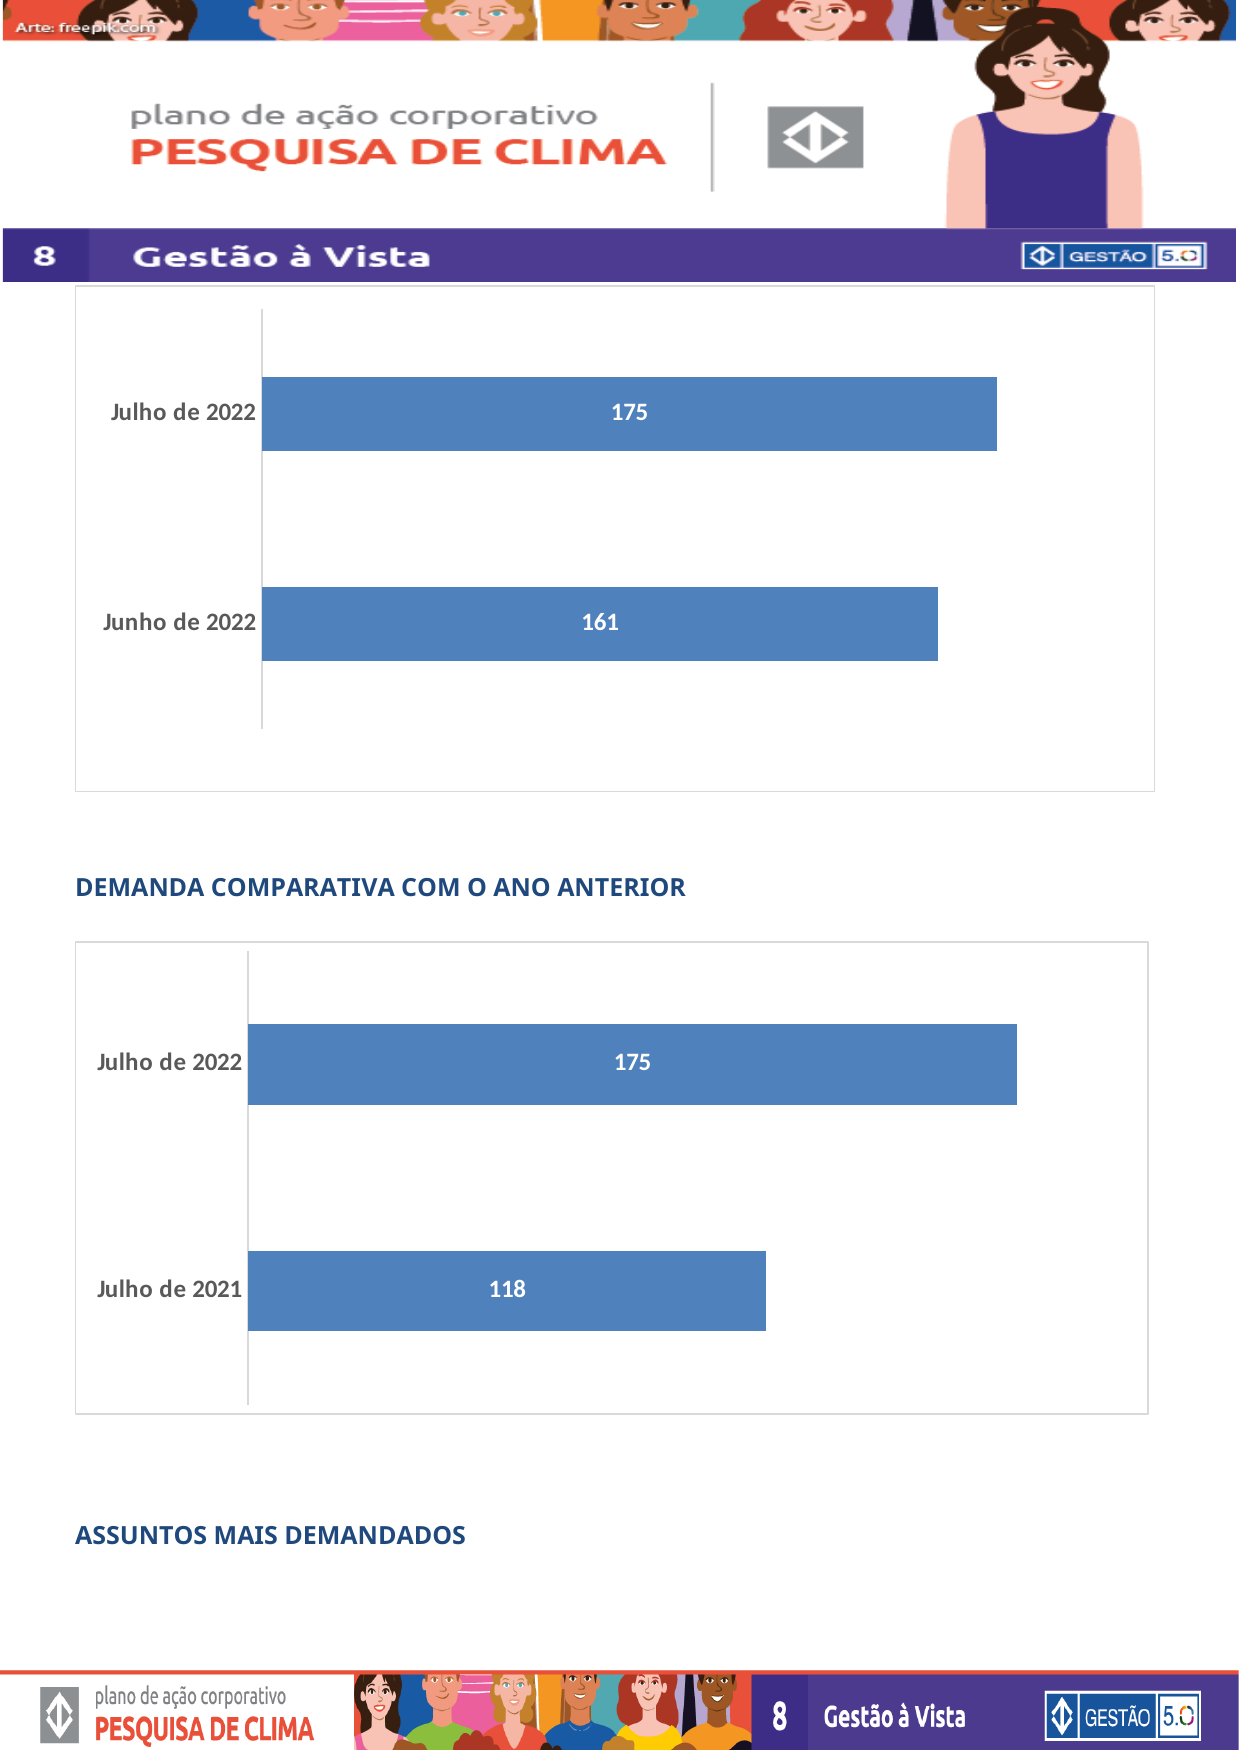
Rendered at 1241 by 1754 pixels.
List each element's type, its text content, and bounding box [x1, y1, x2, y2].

text ASSUNTOS MAIS DEMANDADOS [75, 1517, 1165, 1552]
picture [1, 0, 1236, 282]
picture [0, 1670, 1239, 1750]
text DEMANDA COMPARATIVA COM O ANO ANTERIOR [75, 869, 1165, 903]
